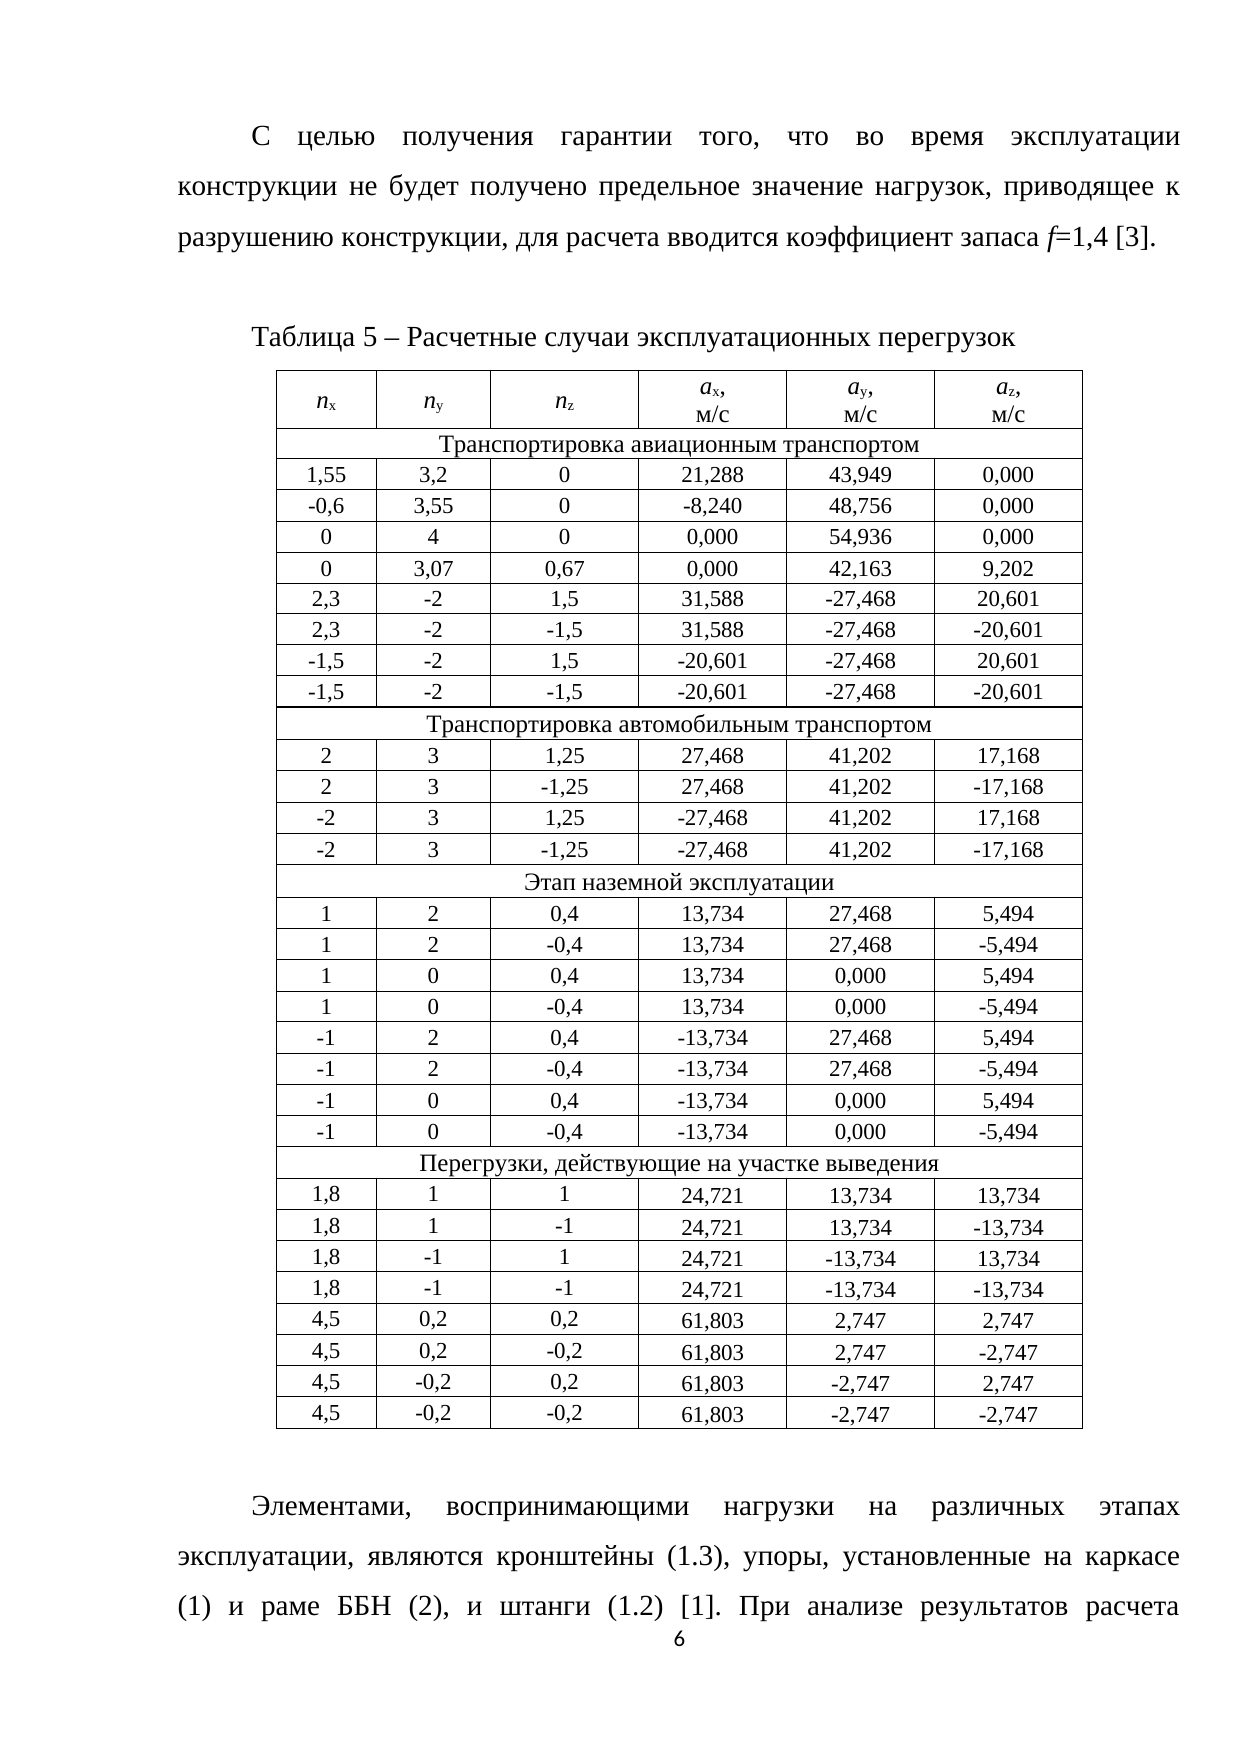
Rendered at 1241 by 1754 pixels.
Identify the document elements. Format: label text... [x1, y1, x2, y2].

text С целью получения гарантии того, что во время эксплуатации конструкции не будет получено предельное значение нагрузок, приводящее к разрушению конструкции, для расчета вводится коэффициент запаса f=1,4 [3]. [177, 118, 1181, 252]
table_cell -2 [377, 584, 490, 613]
table_cell 2 [277, 771, 376, 802]
table_cell 61,803 [639, 1335, 786, 1365]
table_cell -1 [277, 1054, 376, 1084]
table_cell 2,3 [277, 614, 376, 644]
table_cell 4,5 [277, 1397, 376, 1427]
table_header ny [377, 371, 490, 428]
table_cell 3,2 [377, 459, 490, 489]
table_cell -27,468 [639, 834, 786, 864]
table_cell -5,494 [935, 1116, 1082, 1146]
table_cell -2 [377, 645, 490, 675]
table_cell 1 [491, 1179, 638, 1209]
table_cell 13,734 [787, 1179, 934, 1209]
table_header nx [277, 371, 376, 428]
table_cell Транспортировка автомобильным транспортом [277, 708, 1082, 739]
table_cell 20,601 [935, 645, 1082, 675]
table_cell 4,5 [277, 1304, 376, 1334]
text Таблица 5 – Расчетные случаи эксплуатационных перегрузок [177, 319, 1181, 353]
table_cell 2 [277, 740, 376, 770]
table_cell 1 [377, 1210, 490, 1240]
table_cell 27,468 [639, 771, 786, 802]
table_cell -2,747 [787, 1366, 934, 1396]
table_cell 13,734 [935, 1179, 1082, 1209]
table_cell 13,734 [639, 929, 786, 959]
table_cell -2,747 [787, 1397, 934, 1427]
table_cell -2 [377, 614, 490, 644]
table_cell 2 [377, 1054, 490, 1084]
table_cell 1 [277, 992, 376, 1021]
table_cell 61,803 [639, 1366, 786, 1396]
table_header az, м/c [935, 371, 1082, 428]
table_cell 0 [277, 553, 376, 583]
table_cell 3 [377, 803, 490, 833]
table_cell -13,734 [787, 1272, 934, 1302]
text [177, 1488, 1181, 1622]
table_cell 54,936 [787, 522, 934, 552]
table_cell 27,468 [787, 929, 934, 959]
table_cell 3 [377, 771, 490, 802]
table_cell -27,468 [787, 645, 934, 675]
table_cell Перегрузки, действующие на участке выведения [277, 1147, 1082, 1177]
table_cell 1 [491, 1241, 638, 1271]
table_cell 2 [377, 898, 490, 928]
table_cell -1 [491, 1272, 638, 1302]
table_cell -1 [377, 1241, 490, 1271]
table_cell 2 [377, 929, 490, 959]
table_cell 0,4 [491, 1085, 638, 1115]
table_cell 0 [377, 992, 490, 1021]
table_cell 41,202 [787, 803, 934, 833]
table_cell 5,494 [935, 960, 1082, 991]
table_cell 0 [491, 459, 638, 489]
table_cell 2,747 [935, 1304, 1082, 1334]
table_cell 0 [277, 522, 376, 552]
table_cell -2 [277, 834, 376, 864]
table_cell 3,55 [377, 490, 490, 521]
table_cell -1,5 [277, 645, 376, 675]
table_cell -17,168 [935, 771, 1082, 802]
table_cell -5,494 [935, 929, 1082, 959]
table_cell 41,202 [787, 834, 934, 864]
table_cell -1,5 [277, 676, 376, 706]
table_cell 9,202 [935, 553, 1082, 583]
table_cell 4 [377, 522, 490, 552]
table_cell 1 [277, 960, 376, 991]
table_cell -2,747 [935, 1397, 1082, 1427]
table_cell 0 [377, 1085, 490, 1115]
table_cell 42,163 [787, 553, 934, 583]
table_cell 41,202 [787, 771, 934, 802]
table_cell 0,4 [491, 960, 638, 991]
table_cell -1,25 [491, 834, 638, 864]
table_cell 0,2 [377, 1335, 490, 1365]
table_cell -2 [277, 803, 376, 833]
table_cell -27,468 [787, 614, 934, 644]
table_cell 24,721 [639, 1210, 786, 1240]
table_cell -0,2 [377, 1366, 490, 1396]
table_cell -27,468 [787, 676, 934, 706]
table_cell 2,747 [935, 1366, 1082, 1396]
table_cell -5,494 [935, 1054, 1082, 1084]
table_cell 27,468 [787, 898, 934, 928]
table_cell 0,000 [787, 1085, 934, 1115]
table_cell -13,734 [639, 1085, 786, 1115]
table_cell 0,000 [787, 1116, 934, 1146]
table_cell 2,3 [277, 584, 376, 613]
table_cell 0,2 [491, 1304, 638, 1334]
table_cell 27,468 [639, 740, 786, 770]
table_cell 1,8 [277, 1241, 376, 1271]
table_cell 5,494 [935, 1085, 1082, 1115]
table_cell -27,468 [787, 584, 934, 613]
table_cell -2 [377, 676, 490, 706]
table_cell -2,747 [935, 1335, 1082, 1365]
table_cell 0,4 [491, 1022, 638, 1052]
table_cell 27,468 [787, 1022, 934, 1052]
table_cell 20,601 [935, 584, 1082, 613]
table_cell -20,601 [935, 676, 1082, 706]
table_cell Этап наземной эксплуатации [277, 865, 1082, 897]
table_cell 13,734 [639, 992, 786, 1021]
table_cell -1,25 [491, 771, 638, 802]
table_cell 2 [377, 1022, 490, 1052]
table_cell -0,4 [491, 929, 638, 959]
table_cell 21,288 [639, 459, 786, 489]
table_cell -0,4 [491, 992, 638, 1021]
table_cell 0,4 [491, 898, 638, 928]
table_cell 24,721 [639, 1241, 786, 1271]
table_cell -20,601 [639, 676, 786, 706]
table_cell 0,67 [491, 553, 638, 583]
table_cell 0,2 [491, 1366, 638, 1396]
table_cell 1,8 [277, 1179, 376, 1209]
table_cell 61,803 [639, 1397, 786, 1427]
table_header ax, м/c [639, 371, 786, 428]
table_cell 1,25 [491, 803, 638, 833]
table_cell -0,6 [277, 490, 376, 521]
table_cell 3 [377, 834, 490, 864]
table_cell -1 [491, 1210, 638, 1240]
table_cell 0,2 [377, 1304, 490, 1334]
table_cell 1,55 [277, 459, 376, 489]
table_cell 2,747 [787, 1304, 934, 1334]
table_cell 31,588 [639, 584, 786, 613]
table_cell -1 [377, 1272, 490, 1302]
table_header nz [491, 371, 638, 428]
table_cell 0 [377, 1116, 490, 1146]
table_cell -13,734 [935, 1210, 1082, 1240]
table_cell 1 [377, 1179, 490, 1209]
table_cell 0,000 [935, 459, 1082, 489]
table_cell 24,721 [639, 1179, 786, 1209]
table_cell -0,2 [491, 1397, 638, 1427]
table_cell 61,803 [639, 1304, 786, 1334]
table_cell 31,588 [639, 614, 786, 644]
table_cell 41,202 [787, 740, 934, 770]
table_cell -20,601 [639, 645, 786, 675]
table_cell 1,8 [277, 1272, 376, 1302]
table_cell -13,734 [639, 1116, 786, 1146]
table_cell 0 [491, 490, 638, 521]
table_cell 1,25 [491, 740, 638, 770]
table_cell -1 [277, 1116, 376, 1146]
table_cell 27,468 [787, 1054, 934, 1084]
table_cell 0,000 [935, 522, 1082, 552]
table_cell 1,5 [491, 584, 638, 613]
table_cell -5,494 [935, 992, 1082, 1021]
table_cell 0 [377, 960, 490, 991]
table_cell 17,168 [935, 740, 1082, 770]
table_cell 0,000 [639, 522, 786, 552]
table_cell 3 [377, 740, 490, 770]
table_cell -0,4 [491, 1054, 638, 1084]
table_cell -1 [277, 1085, 376, 1115]
table_cell -1 [277, 1022, 376, 1052]
table_cell 4,5 [277, 1335, 376, 1365]
table_cell 0 [491, 522, 638, 552]
table_cell -0,4 [491, 1116, 638, 1146]
table_cell 0,000 [787, 992, 934, 1021]
table_cell 0,000 [935, 490, 1082, 521]
table_cell 17,168 [935, 803, 1082, 833]
table_cell 1 [277, 898, 376, 928]
table_cell -20,601 [935, 614, 1082, 644]
table_cell -0,2 [491, 1335, 638, 1365]
table_cell -1,5 [491, 614, 638, 644]
table_cell 0,000 [787, 960, 934, 991]
table_cell Транспортировка авиационным транспортом [277, 429, 1082, 458]
table_cell 3,07 [377, 553, 490, 583]
table_cell 5,494 [935, 898, 1082, 928]
table_cell -1,5 [491, 676, 638, 706]
table_cell -13,734 [639, 1054, 786, 1084]
table_cell -13,734 [639, 1022, 786, 1052]
table_cell -13,734 [935, 1272, 1082, 1302]
table_cell 1,8 [277, 1210, 376, 1240]
table_cell 13,734 [639, 960, 786, 991]
table_cell 4,5 [277, 1366, 376, 1396]
table_cell 48,756 [787, 490, 934, 521]
table_cell 13,734 [935, 1241, 1082, 1271]
table_cell 0,000 [639, 553, 786, 583]
table_cell 13,734 [639, 898, 786, 928]
table_cell 1 [277, 929, 376, 959]
table_cell 13,734 [787, 1210, 934, 1240]
table_cell 5,494 [935, 1022, 1082, 1052]
table_header ay, м/c [787, 371, 934, 428]
table_cell 2,747 [787, 1335, 934, 1365]
table_cell 1,5 [491, 645, 638, 675]
table_cell -27,468 [639, 803, 786, 833]
table_cell 24,721 [639, 1272, 786, 1302]
table_cell -0,2 [377, 1397, 490, 1427]
table_cell -8,240 [639, 490, 786, 521]
table_cell -17,168 [935, 834, 1082, 864]
table_cell -13,734 [787, 1241, 934, 1271]
table_cell 43,949 [787, 459, 934, 489]
